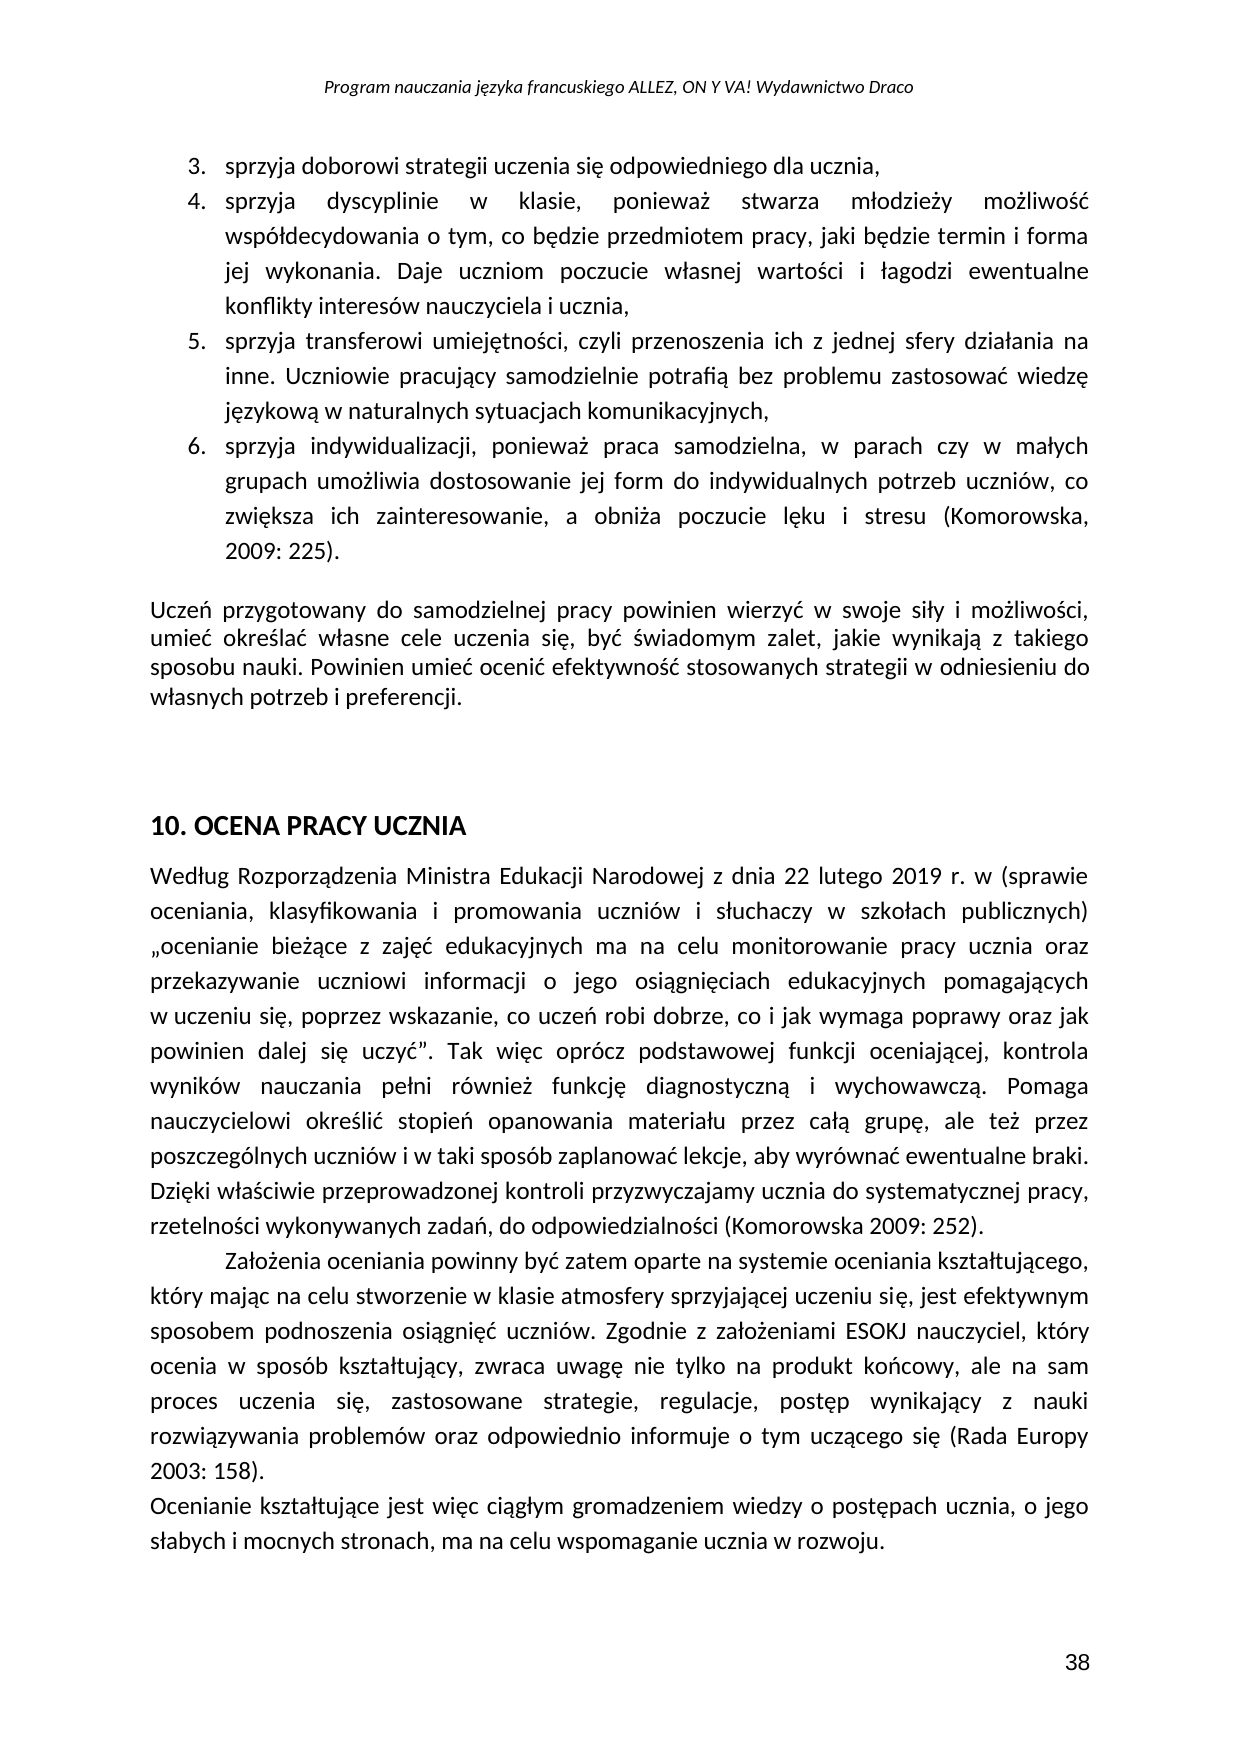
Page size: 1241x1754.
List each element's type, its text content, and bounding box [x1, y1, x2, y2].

list sprzyja dyscyplinie w klasie, ponieważ stwarza młodzieży możliwość współdecydowania o tym, co będzie przedmiotem pracy, jaki będzie termin i forma jej wykonania. Daje uczniom poczucie własnej wartości i łagodzi ewentualne konflikty interesów nauczyciela i ucznia, [187, 185, 1090, 321]
text Według Rozporządzenia Ministra Edukacji Narodowej z dnia 22 lutego 2019 r. w (sprawie oceniania, klasyfikowania i promowania uczniów i słuchaczy w szkołach publicznych) „ocenianie bieżące z zajęć edukacyjnych ma na celu monitorowanie pracy ucznia oraz przekazywanie uczniowi informacji o jego osiągnięciach edukacyjnych pomagających w uczeniu się, poprzez wskazanie, co uczeń robi dobrze, co i jak wymaga poprawy oraz jak powinien dalej się uczyć”. Tak więc oprócz podstawowej funkcji oceniającej, kontrola wyników nauczania pełni również funkcję diagnostyczną i wychowawczą. Pomaga nauczycielowi określić stopień opanowania materiału przez całą grupę, ale też przez poszczególnych uczniów i w taki sposób zaplanować lekcje, aby wyrównać ewentualne braki. Dzięki właściwie przeprowadzonej kontroli przyzwyczajamy ucznia do systematycznej pracy, rzetelności wykonywanych zadań, do odpowiedzialności (Komorowska 2009: 252). [150, 860, 1090, 1241]
text Uczeń przygotowany do samodzielnej pracy powinien wierzyć w swoje siły i możliwości, umieć określać własne cele uczenia się, być świadomym zalet, jakie wynikają z takiego sposobu nauki. Powinien umieć ocenić efektywność stosowanych strategii w odniesieniu do własnych potrzeb i preferencji. [150, 595, 1090, 711]
list sprzyja doborowi strategii uczenia się odpowiedniego dla ucznia, [187, 150, 1090, 181]
text Założenia oceniania powinny być zatem oparte na systemie oceniania kształtującego, który mając na celu stworzenie w klasie atmosfery sprzyjającej uczeniu się, jest efektywnym sposobem podnoszenia osiągnięć uczniów. Zgodnie z założeniami ESOKJ nauczyciel, który ocenia w sposób kształtujący, zwraca uwagę nie tylko na produkt końcowy, ale na sam proces uczenia się, zastosowane strategie, regulacje, postęp wynikający z nauki rozwiązywania problemów oraz odpowiednio informuje o tym uczącego się (Rada Europy 2003: 158). [150, 1245, 1090, 1486]
text Ocenianie kształtujące jest więc ciągłym gromadzeniem wiedzy o postępach ucznia, o jego słabych i mocnych stronach, ma na celu wspomaganie ucznia w rozwoju. [150, 1490, 1090, 1556]
subtitle 10. OCENA PRACY UCZNIA [150, 807, 1090, 842]
list sprzyja indywidualizacji, ponieważ praca samodzielna, w parach czy w małych grupach umożliwia dostosowanie jej form do indywidualnych potrzeb uczniów, co zwiększa ich zainteresowanie, a obniża poczucie lęku i stresu (Komorowska, 2009: 225). [187, 430, 1090, 566]
list sprzyja transferowi umiejętności, czyli przenoszenia ich z jednej sfery działania na inne. Uczniowie pracujący samodzielnie potrafią bez problemu zastosować wiedzę językową w naturalnych sytuacjach komunikacyjnych, [187, 325, 1090, 426]
